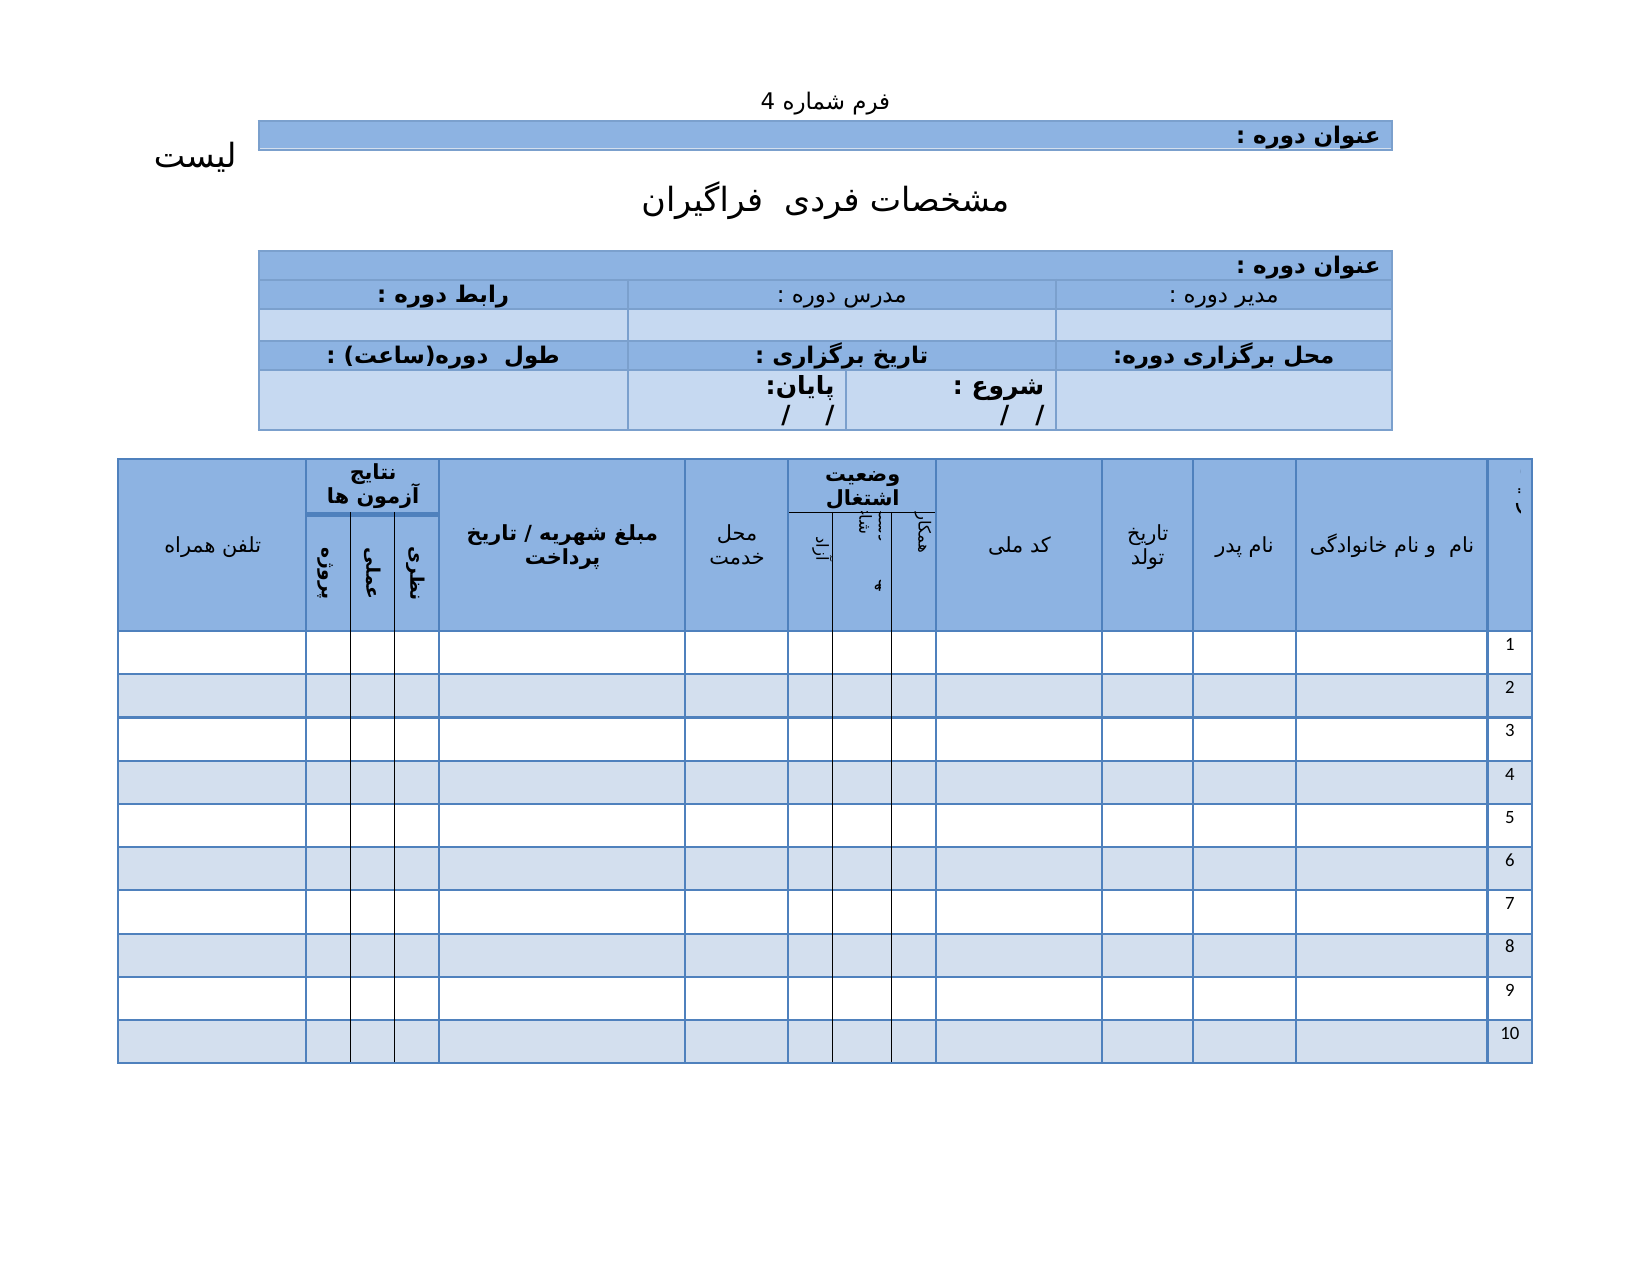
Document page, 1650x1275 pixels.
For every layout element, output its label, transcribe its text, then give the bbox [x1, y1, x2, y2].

table_cell [1103, 762, 1192, 803]
table_cell [1297, 1021, 1486, 1062]
table_header وضعیت اشتغال [789, 460, 935, 512]
table_cell [307, 848, 350, 889]
table_cell [629, 310, 1055, 340]
table_cell [686, 891, 787, 932]
table_cell [351, 935, 394, 976]
table_header نام پدر [1194, 460, 1295, 630]
table_cell [1194, 935, 1295, 976]
table_cell [686, 675, 787, 716]
table_cell [351, 762, 394, 803]
table_cell [1103, 805, 1192, 846]
table_cell [395, 1021, 438, 1062]
table_cell [937, 632, 1101, 673]
table_cell [686, 719, 787, 759]
table_cell همکار دانشگاه [892, 513, 935, 630]
table_cell [351, 1021, 394, 1062]
table_cell [307, 978, 350, 1019]
table_cell [1103, 1021, 1192, 1062]
table_cell [395, 891, 438, 932]
table_cell [686, 1021, 787, 1062]
table_cell [789, 978, 832, 1019]
table_cell [119, 1021, 305, 1062]
table_cell 2 [1489, 675, 1531, 716]
table_cell [351, 978, 394, 1019]
table_cell [833, 762, 891, 803]
table_cell [1103, 978, 1192, 1019]
table_cell [789, 848, 832, 889]
table_cell [307, 891, 350, 932]
table_cell محل برگزاری دوره: [1057, 342, 1391, 369]
table_cell [789, 719, 832, 759]
table_cell [937, 719, 1101, 759]
table_cell [937, 891, 1101, 932]
table_cell آزاد [789, 513, 832, 630]
table_cell [892, 719, 935, 759]
table_cell رابط دوره : [260, 281, 627, 308]
table_cell [119, 891, 305, 932]
table_cell [937, 1021, 1101, 1062]
table_cell [789, 762, 832, 803]
table_cell [1194, 719, 1295, 759]
table_cell [395, 848, 438, 889]
table_cell [307, 935, 350, 976]
table_cell [440, 978, 684, 1019]
table_cell [307, 805, 350, 846]
table_cell [395, 675, 438, 716]
text لیست مشخصات فردی فراگیران [150, 136, 1500, 219]
table_cell 4 [1489, 762, 1531, 803]
table_cell نظری [395, 517, 438, 630]
table_cell [351, 675, 394, 716]
table_cell [351, 848, 394, 889]
table_cell [440, 891, 684, 932]
table_cell [1194, 762, 1295, 803]
table_cell [307, 762, 350, 803]
table_cell [395, 632, 438, 673]
table_cell [119, 675, 305, 716]
table_cell [440, 935, 684, 976]
table_cell [833, 1021, 891, 1062]
table_header کد ملی [937, 460, 1101, 630]
table_cell 5 [1489, 805, 1531, 846]
table_cell [307, 719, 350, 759]
table_cell [260, 371, 627, 429]
table_cell پروژه [307, 517, 350, 630]
table_cell [1297, 978, 1486, 1019]
table_cell 10 [1489, 1021, 1531, 1062]
table_cell [892, 762, 935, 803]
table_cell [395, 762, 438, 803]
table_cell [833, 632, 891, 673]
table_cell [1194, 675, 1295, 716]
table_cell [1297, 935, 1486, 976]
table_cell [937, 848, 1101, 889]
table_cell [1297, 805, 1486, 846]
table_header عنوان دوره : [260, 122, 1391, 148]
table_cell [1103, 675, 1192, 716]
table_cell [440, 805, 684, 846]
table_cell تاریخ برگزاری : [629, 342, 1055, 369]
table_cell عملی [351, 517, 394, 630]
table_cell شروع : / / [847, 371, 1055, 429]
table_cell [892, 891, 935, 932]
table_cell مدیر دوره : [1057, 281, 1391, 308]
table_cell [1194, 848, 1295, 889]
table_cell [1057, 371, 1391, 429]
table_cell [892, 805, 935, 846]
table_cell [1194, 805, 1295, 846]
table_cell [1057, 310, 1391, 340]
text فرم شماره 4 [150, 89, 1500, 115]
table_cell [833, 935, 891, 976]
table_cell [119, 848, 305, 889]
table_header نام و نام خانوادگی [1297, 460, 1486, 630]
table_cell [119, 935, 305, 976]
table_header تاریخ تولد [1103, 460, 1192, 630]
table_header محل خدمت [686, 460, 787, 630]
table_cell [1297, 891, 1486, 932]
table_cell [351, 632, 394, 673]
table_cell [686, 978, 787, 1019]
table_cell [789, 632, 832, 673]
table_cell [937, 762, 1101, 803]
table_cell [307, 1021, 350, 1062]
table_cell [833, 805, 891, 846]
table_cell [892, 978, 935, 1019]
table_cell [440, 632, 684, 673]
table_cell [1103, 719, 1192, 759]
table_cell 1 [1489, 632, 1531, 673]
table_cell 8 [1489, 935, 1531, 976]
table_header نتایج آزمون ها [307, 460, 438, 512]
table_cell [686, 848, 787, 889]
table_cell [119, 719, 305, 759]
table_cell [1297, 848, 1486, 889]
table_cell شاغل سایر دستگاهها [833, 513, 891, 630]
table_cell [119, 978, 305, 1019]
table_cell [119, 632, 305, 673]
table_cell [440, 762, 684, 803]
table_cell [937, 805, 1101, 846]
table_header ردیف [1489, 460, 1531, 630]
table_cell طول دوره(ساعت) : [260, 342, 627, 369]
table_cell [351, 719, 394, 759]
table_cell [1103, 891, 1192, 932]
table_header عنوان دوره : [260, 252, 1391, 279]
table_cell [440, 719, 684, 759]
table_cell [351, 891, 394, 932]
table_cell [892, 935, 935, 976]
table_cell [1297, 675, 1486, 716]
table_cell [1297, 719, 1486, 759]
table_cell [1297, 632, 1486, 673]
table_cell [1103, 935, 1192, 976]
table_cell [686, 805, 787, 846]
table_cell [1103, 848, 1192, 889]
table_cell 3 [1489, 719, 1531, 759]
table_cell [440, 675, 684, 716]
table_cell [119, 762, 305, 803]
table_header مبلغ شهریه / تاریخ پرداخت [440, 460, 684, 630]
table_cell [892, 848, 935, 889]
table_cell [789, 805, 832, 846]
table_cell [892, 1021, 935, 1062]
table_cell [686, 632, 787, 673]
table_cell [833, 848, 891, 889]
table_cell مدرس دوره : [629, 281, 1055, 308]
table_cell [937, 978, 1101, 1019]
table_cell [833, 891, 891, 932]
table_cell [260, 310, 627, 340]
table_cell [307, 675, 350, 716]
table_cell [119, 805, 305, 846]
table_cell [686, 762, 787, 803]
table_cell [395, 978, 438, 1019]
table_cell [1194, 1021, 1295, 1062]
table_cell 7 [1489, 891, 1531, 932]
table_cell [789, 935, 832, 976]
table_cell پایان: / / [629, 371, 845, 429]
table_cell [1194, 632, 1295, 673]
table_cell [937, 935, 1101, 976]
table_cell [937, 675, 1101, 716]
table_cell [833, 978, 891, 1019]
table_cell [440, 1021, 684, 1062]
table_cell [1297, 762, 1486, 803]
table_cell [351, 805, 394, 846]
table_cell [1103, 632, 1192, 673]
table_cell [833, 719, 891, 759]
table_cell [686, 935, 787, 976]
table_cell [892, 675, 935, 716]
table_cell [395, 719, 438, 759]
table_cell 9 [1489, 978, 1531, 1019]
table_cell [307, 632, 350, 673]
table_cell [1194, 978, 1295, 1019]
table_cell [440, 848, 684, 889]
table_cell [789, 891, 832, 932]
table_cell [395, 935, 438, 976]
table_header تلفن همراه [119, 460, 305, 630]
table_cell [833, 675, 891, 716]
table_cell [892, 632, 935, 673]
table_cell [1194, 891, 1295, 932]
table_cell 6 [1489, 848, 1531, 889]
table_cell [789, 675, 832, 716]
table_cell [789, 1021, 832, 1062]
table_cell [395, 805, 438, 846]
